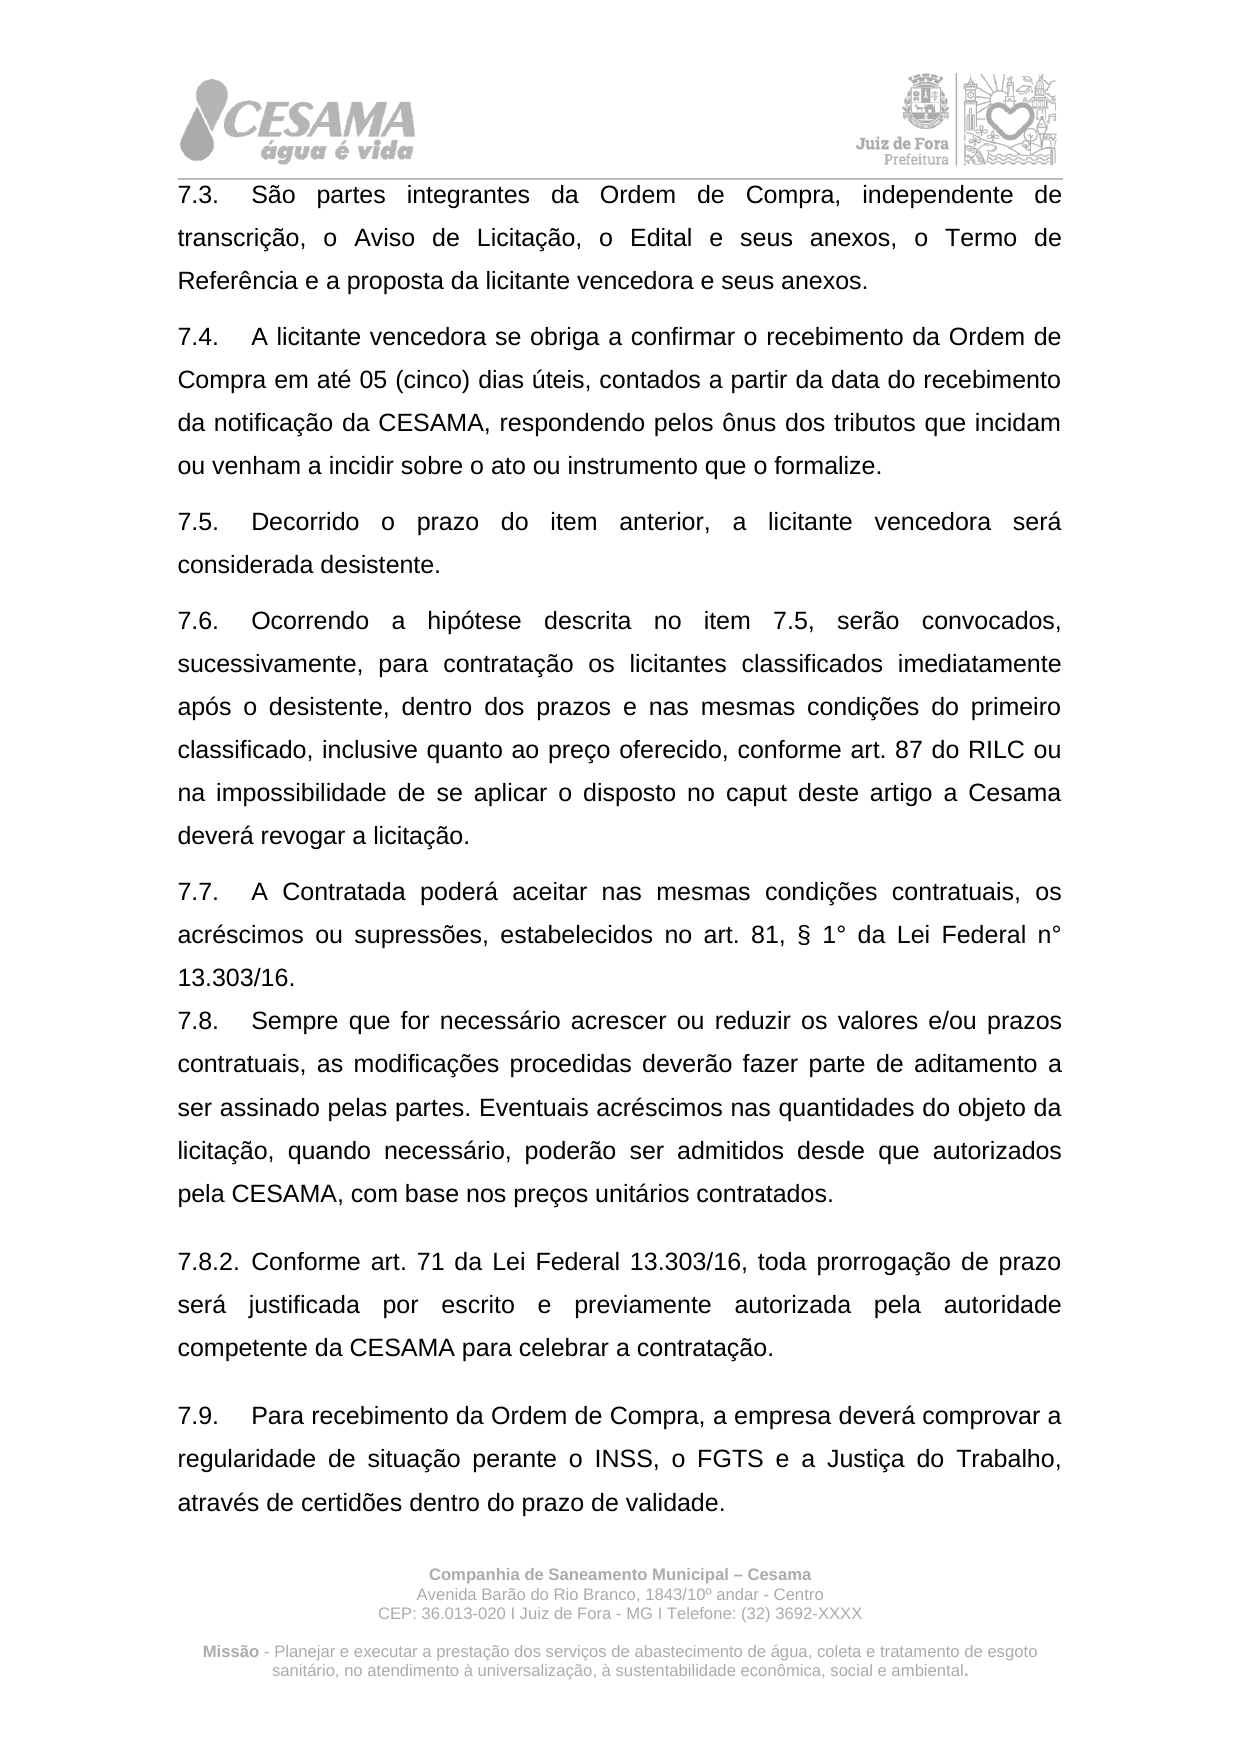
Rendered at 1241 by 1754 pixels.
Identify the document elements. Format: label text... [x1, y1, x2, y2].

list Para recebimento da Ordem de Compra, a empresa deverá comprovar a regularidade de situação perante o INSS, o FGTS e a Justiça do Trabalho, através de certidões dentro do prazo de validade. [177, 1401, 1063, 1516]
list São partes integrantes da Ordem de Compra, independente de transcrição, o Aviso de Licitação, o Edital e seus anexos, o Termo de Referência e a proposta da licitante vencedora e seus anexos. [177, 180, 1063, 295]
picture [177, 73, 1064, 180]
list Decorrido o prazo do item anterior, a licitante vencedora será considerada desistente. [177, 507, 1063, 579]
list Ocorrendo a hipótese descrita no item 7.5, serão convocados, sucessivamente, para contratação os licitantes classificados imediatamente após o desistente, dentro dos prazos e nas mesmas condições do primeiro classificado, inclusive quanto ao preço oferecido, conforme art. 87 do RILC ou na impossibilidade de se aplicar o disposto no caput deste artigo a Cesama deverá revogar a licitação. [177, 606, 1063, 850]
list A licitante vencedora se obriga a confirmar o recebimento da Ordem de Compra em até 05 (cinco) dias úteis, contados a partir da data do recebimento da notificação da CESAMA, respondendo pelos ônus dos tributos que incidam ou venham a incidir sobre o ato ou instrumento que o formalize. [177, 322, 1063, 480]
list A Contratada poderá aceitar nas mesmas condições contratuais, os acréscimos ou supressões, estabelecidos no art. 81, § 1° da Lei Federal n° 13.303/16. [177, 877, 1063, 992]
list Conforme art. 71 da Lei Federal 13.303/16, toda prorrogação de prazo será justificada por escrito e previamente autorizada pela autoridade competente da CESAMA para celebrar a contratação. [177, 1247, 1063, 1362]
list Sempre que for necessário acrescer ou reduzir os valores e/ou prazos contratuais, as modificações procedidas deverão fazer parte de aditamento a ser assinado pelas partes. Eventuais acréscimos nas quantidades do objeto da licitação, quando necessário, poderão ser admitidos desde que autorizados pela CESAMA, com base nos preços unitários contratados. [177, 1006, 1063, 1207]
